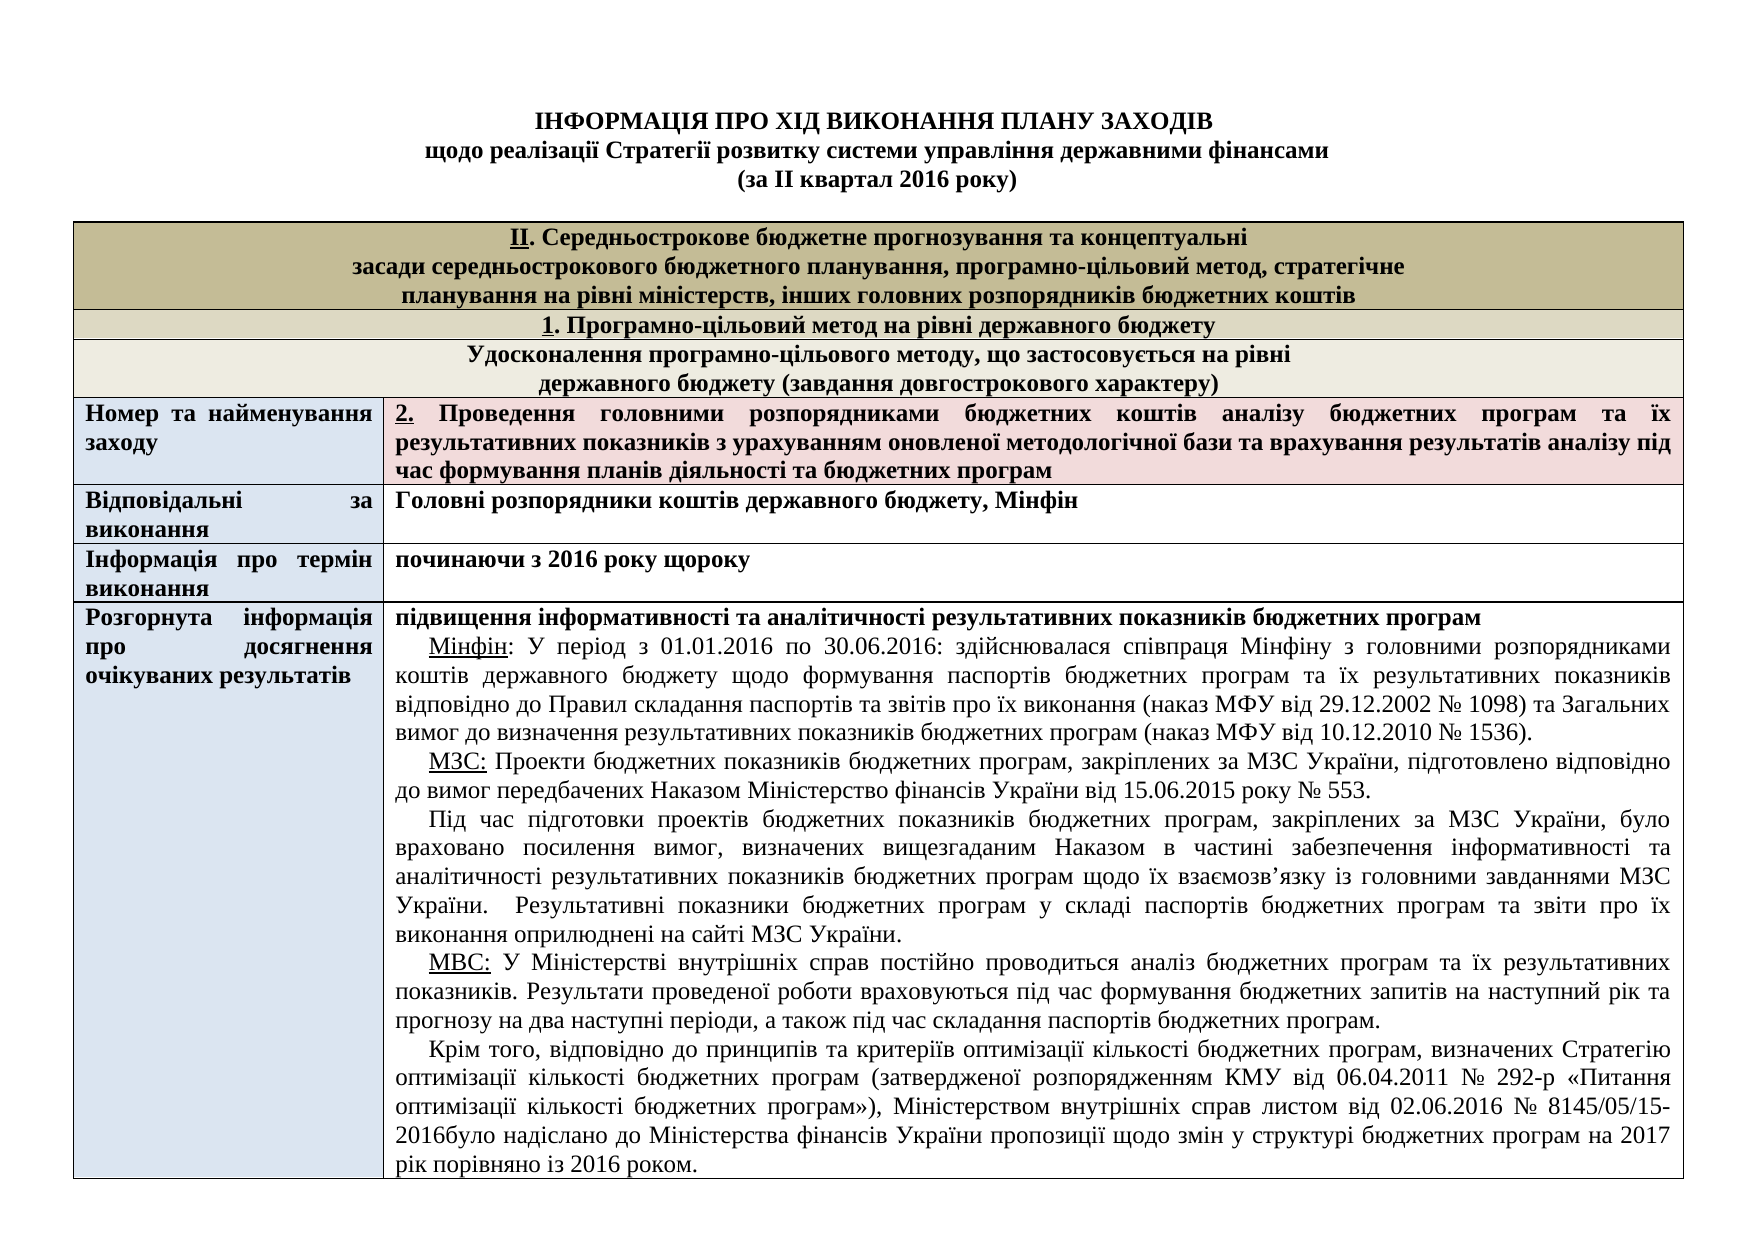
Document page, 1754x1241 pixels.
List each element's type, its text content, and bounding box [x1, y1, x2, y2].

text ІНФОРМАЦІЯ ПРО ХІД ВИКОНАННЯ ПЛАНУ ЗАХОДІВ щодо реалізації Стратегії розвитку системи управління державними фінансами [89, 106, 1665, 164]
text (за IІ квартал 2016 року) [89, 164, 1665, 193]
table_header II. Середньострокове бюджетне прогнозування та концептуальні засади середньострокового бюджетного планування, програмно-цільовий метод, стратегічне планування на рівні міністерств, інших головних розпорядників бюджетних коштів [74, 223, 1683, 309]
table_cell Номер та найменування заходу [74, 398, 383, 484]
table_cell Удосконалення програмно-цільового методу, що застосовується на рівні державного бюджету (завдання довгострокового характеру) [74, 340, 1683, 397]
table_cell 2. Проведення головними розпорядниками бюджетних коштів аналізу бюджетних програм та їх результативних показників з урахуванням оновленої методологічної бази та врахування результатів аналізу під час формування планів діяльності та бюджетних програм [384, 398, 1683, 484]
table_cell починаючи з 2016 року щороку [384, 544, 1683, 601]
table_cell Головні розпорядники коштів державного бюджету, Мінфін [384, 485, 1683, 543]
table_cell 1. Програмно-цільовий метод на рівні державного бюджету [74, 310, 1683, 338]
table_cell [74, 603, 383, 1177]
table_cell Відповідальні за виконання [74, 485, 383, 543]
table_cell Інформація про термін виконання [74, 544, 383, 601]
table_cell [384, 603, 1683, 1177]
